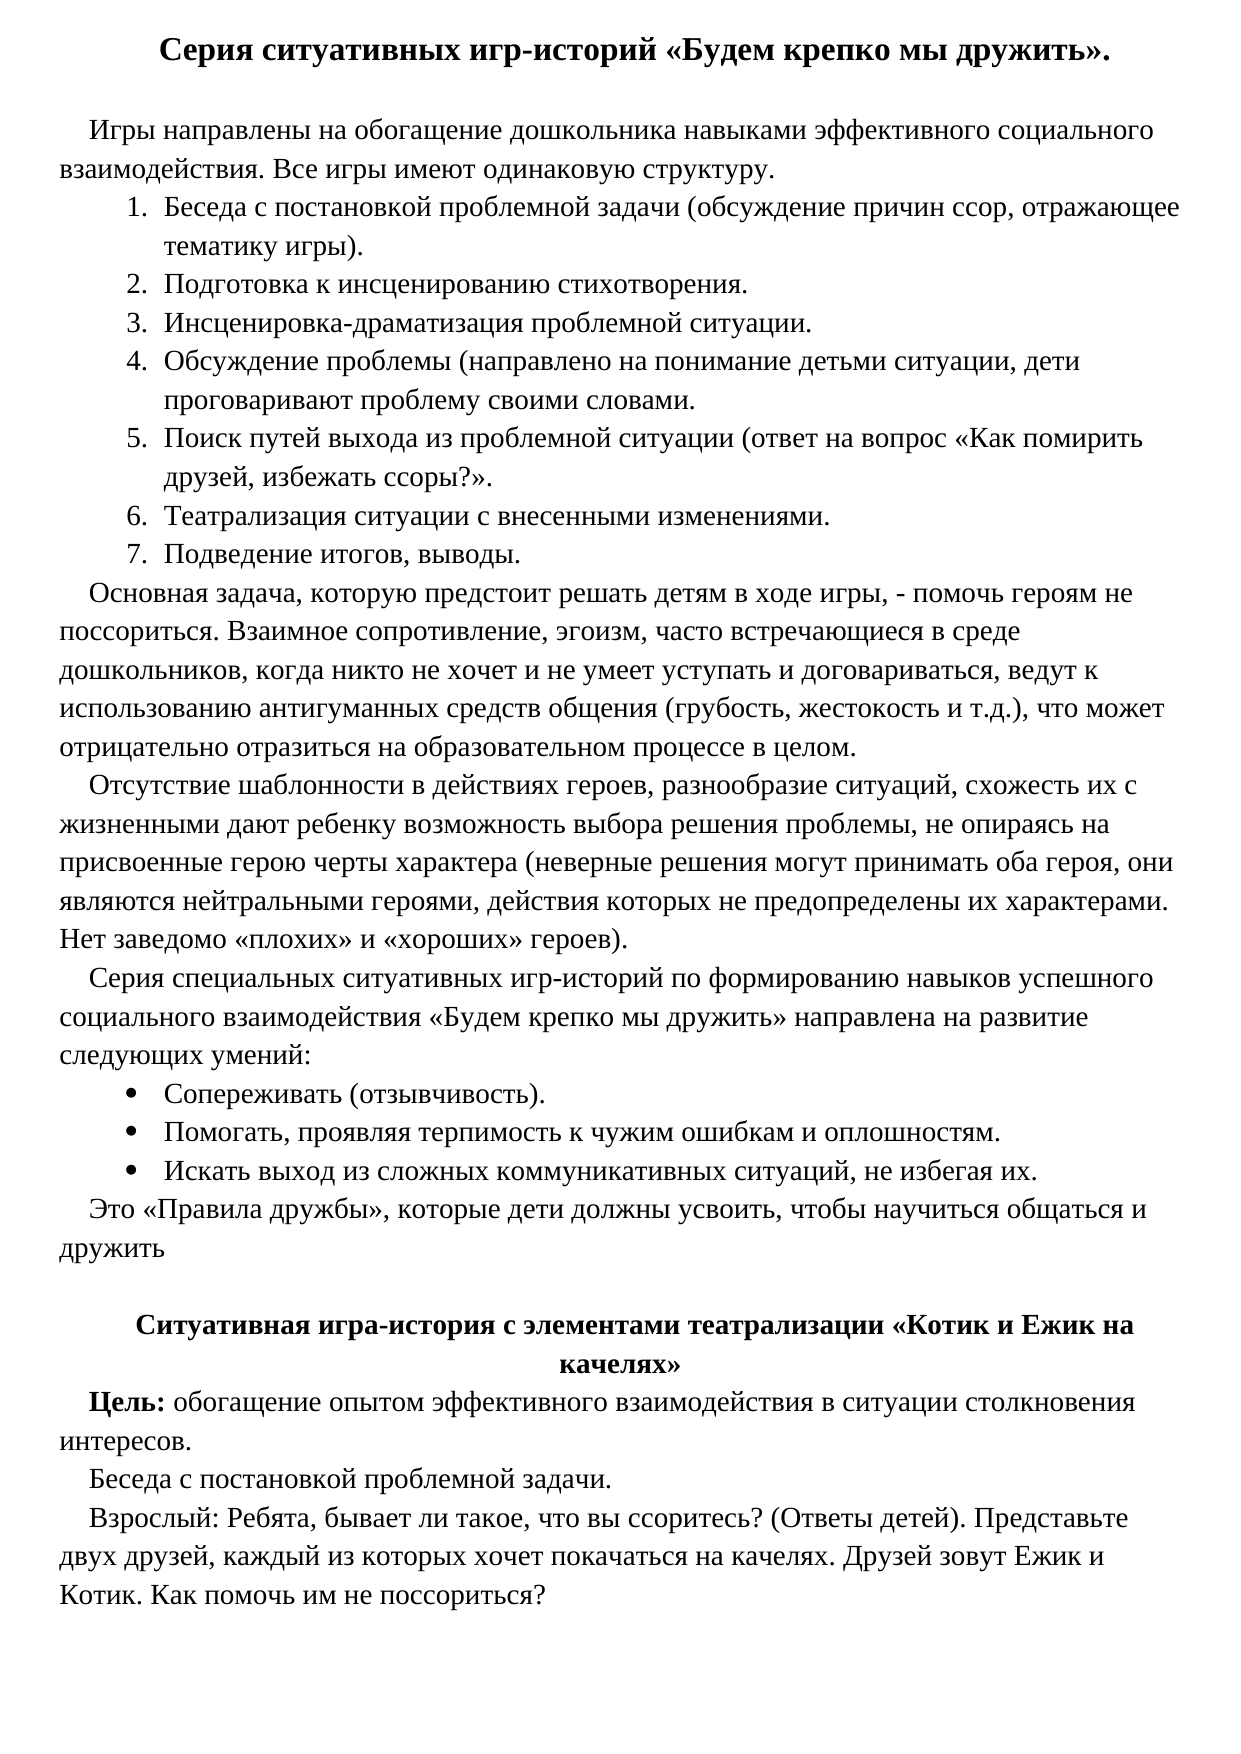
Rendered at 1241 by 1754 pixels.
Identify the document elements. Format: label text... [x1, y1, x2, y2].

list Искать выход из сложных коммуникативных ситуаций, не избегая их. [126, 1153, 1181, 1187]
text Беседа с постановкой проблемной задачи. [59, 1461, 1181, 1495]
list Подготовка к инсценированию стихотворения. [126, 266, 1181, 300]
list Инсценировка-драматизация проблемной ситуации. [126, 305, 1181, 338]
text Серия специальных ситуативных игр-историй по формированию навыков успешного социального взаимодействия «Будем крепко мы дружить» направлена на развитие следующих умений: [59, 960, 1181, 1071]
list Сопереживать (отзывчивость). [126, 1076, 1181, 1109]
list Помогать, проявляя терпимость к чужим ошибкам и оплошностям. [126, 1114, 1181, 1148]
text Цель: обогащение опытом эффективного взаимодействия в ситуации столкновения интересов. [59, 1384, 1181, 1456]
list Обсуждение проблемы (направлено на понимание детьми ситуации, дети проговаривают проблему своими словами. [126, 343, 1181, 416]
text Это «Правила дружбы», которые дети должны усвоить, чтобы научиться общаться и дружить [59, 1192, 1181, 1264]
text Ситуативная игра-история с элементами театрализации «Котик и Ежик на качелях» [59, 1307, 1181, 1379]
list Беседа с постановкой проблемной задачи (обсуждение причин ссор, отражающее тематику игры). [126, 189, 1181, 261]
text Основная задача, которую предстоит решать детям в ходе игры, - помочь героям не поссориться. Взаимное сопротивление, эгоизм, часто встречающиеся в среде дошкольников, когда никто не хочет и не умеет уступать и договариваться, ведут к использованию антигуманных средств общения (грубость, жестокость и т.д.), что может отрицательно отразиться на образовательном процессе в целом. [59, 575, 1181, 762]
list Подведение итогов, выводы. [126, 536, 1181, 570]
text Отсутствие шаблонности в действиях героев, разнообразие ситуаций, схожесть их с жизненными дают ребенку возможность выбора решения проблемы, не опираясь на присвоенные герою черты характера (неверные решения могут принимать оба героя, они являются нейтральными героями, действия которых не предопределены их характерами. Нет заведомо «плохих» и «хороших» героев). [59, 767, 1181, 955]
text Серия ситуативных игр-историй «Будем крепко мы дружить». [59, 29, 1181, 68]
list Театрализация ситуации с внесенными изменениями. [126, 498, 1181, 531]
text Игры направлены на обогащение дошкольника навыками эффективного социального взаимодействия. Все игры имеют одинаковую структуру. [59, 112, 1181, 184]
list Поиск путей выхода из проблемной ситуации (ответ на вопрос «Как помирить друзей, избежать ссоры?». [126, 421, 1181, 493]
text Взрослый: Ребята, бывает ли такое, что вы ссоритесь? (Ответы детей). Представьте двух друзей, каждый из которых хочет покачаться на качелях. Друзей зовут Ежик и Котик. Как помочь им не поссориться? [59, 1500, 1181, 1611]
